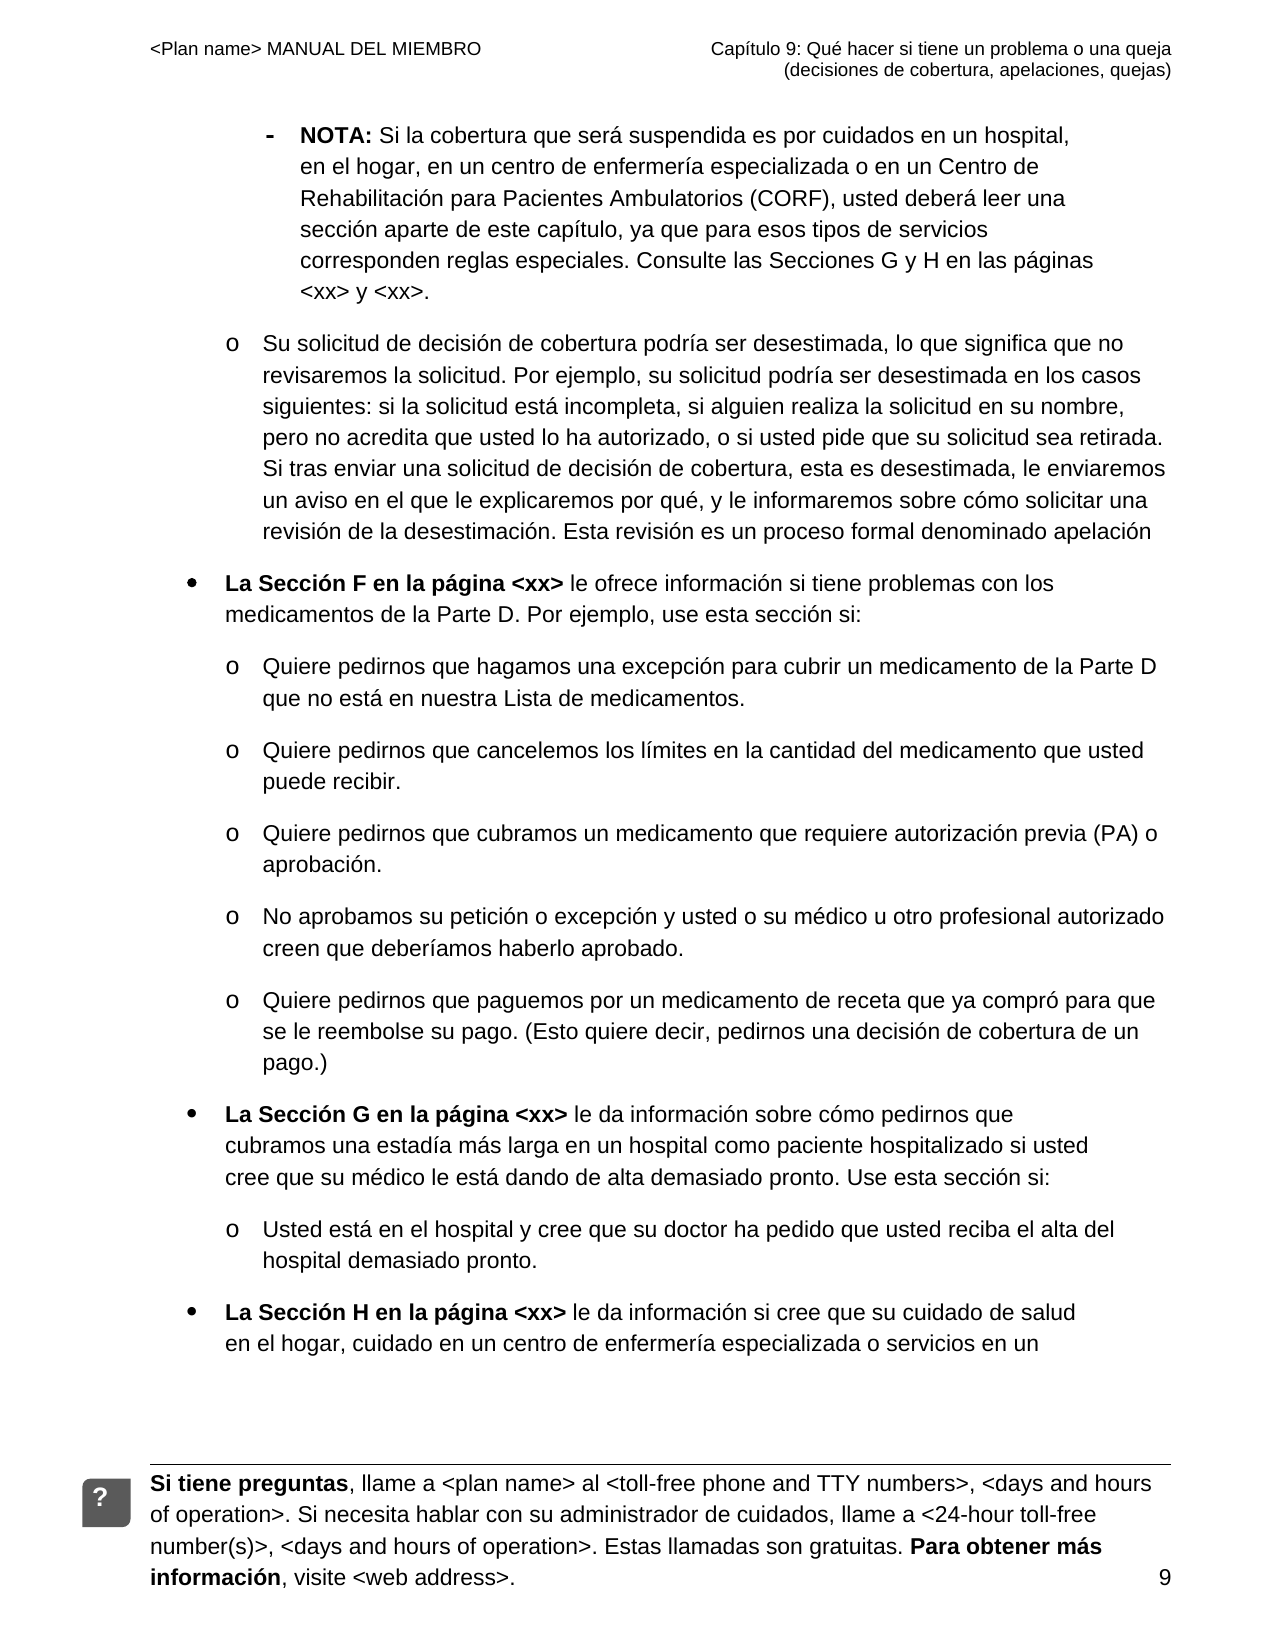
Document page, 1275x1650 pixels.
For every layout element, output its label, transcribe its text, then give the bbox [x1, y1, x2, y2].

list Quiere pedirnos que hagamos una excepción para cubrir un medicamento de la Parte D que no está en nuestra Lista de medicamentos. [225, 650, 1171, 712]
list Usted está en el hospital y cree que su doctor ha pedido que usted reciba el alta del hospital demasiado pronto. [225, 1212, 1171, 1275]
list La Sección F en la página <xx> le ofrece información si tiene problemas con los medicamentos de la Parte D. Por ejemplo, use esta sección si: [187, 566, 1096, 629]
list Quiere pedirnos que cubramos un medicamento que requiere autorización previa (PA) o aprobación. [225, 816, 1171, 879]
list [187, 1296, 1096, 1358]
list Quiere pedirnos que cancelemos los límites en la cantidad del medicamento que usted puede recibir. [225, 733, 1171, 796]
text NOTA: Si la cobertura que será suspendida es por cuidados en un hospital, en el hogar, en un centro de enfermería especializada o en un Centro de Rehabilitación para Pacientes Ambulatorios (CORF), usted deberá leer una sección aparte de este capítulo, ya que para esos tipos de servicios corresponden reglas especiales. Consulte las Secciones G y H en las páginas <xx> y <xx>. [262, 118, 1096, 306]
list Su solicitud de decisión de cobertura podría ser desestimada, lo que significa que no revisaremos la solicitud. Por ejemplo, su solicitud podría ser desestimada en los casos siguientes: si la solicitud está incompleta, si alguien realiza la solicitud en su nombre, pero no acredita que usted lo ha autorizado, o si usted pide que su solicitud sea retirada. Si tras enviar una solicitud de decisión de cobertura, esta es desestimada, le enviaremos un aviso en el que le explicaremos por qué, y le informaremos sobre cómo solicitar una revisión de la desestimación. Esta revisión es un proceso formal denominado apelación [225, 327, 1171, 546]
list Quiere pedirnos que paguemos por un medicamento de receta que ya compró para que se le reembolse su pago. (Esto quiere decir, pedirnos una decisión de cobertura de un pago.) [225, 983, 1171, 1077]
list No aprobamos su petición o excepción y usted o su médico u otro profesional autorizado creen que deberíamos haberlo aprobado. [225, 900, 1171, 962]
list La Sección G en la página <xx> le da información sobre cómo pedirnos que cubramos una estadía más larga en un hospital como paciente hospitalizado si usted cree que su médico le está dando de alta demasiado pronto. Use esta sección si: [187, 1098, 1096, 1191]
